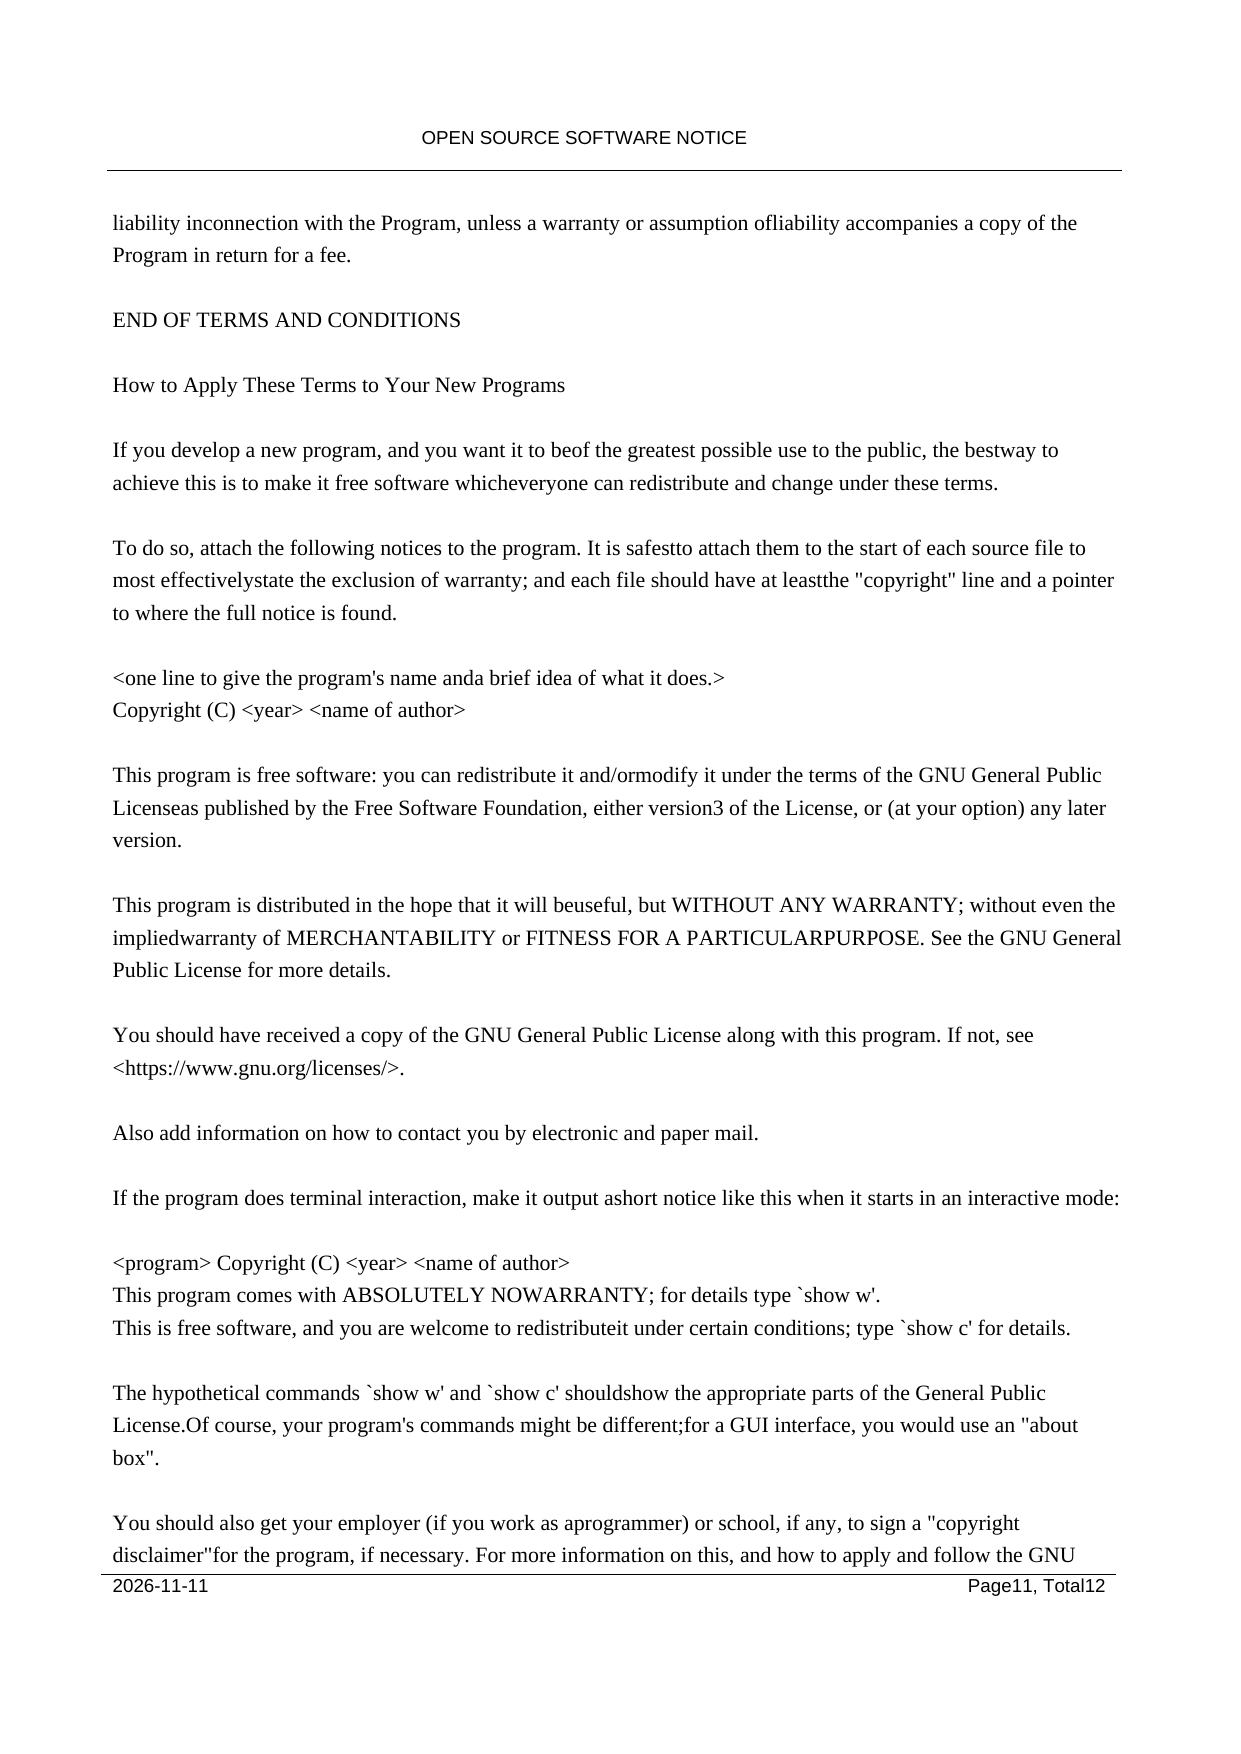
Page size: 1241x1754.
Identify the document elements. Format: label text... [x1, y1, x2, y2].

text To do so, attach the following notices to the program. It is safestto attach them to the start of each source file to most effectivelystate the exclusion of warranty; and each file should have at leastthe "copyright" line and a pointer to where the full notice is found. [112, 531, 1128, 629]
text <program> Copyright (C) <year> <name of author> [112, 1246, 1128, 1279]
text If the program does terminal interaction, make it output ashort notice like this when it starts in an interactive mode: [112, 1181, 1128, 1214]
text You should have received a copy of the GNU General Public License along with this program. If not, see <https://www.gnu.org/licenses/>. [112, 1019, 1128, 1084]
text The hypothetical commands `show w' and `show c' shouldshow the appropriate parts of the General Public License.Of course, your program's commands might be different;for a GUI interface, you would use an "about box". [112, 1376, 1128, 1474]
text This program is free software: you can redistribute it and/ormodify it under the terms of the GNU General Public Licenseas published by the Free Software Foundation, either version3 of the License, or (at your option) any later version. [112, 759, 1128, 856]
text If you develop a new program, and you want it to beof the greatest possible use to the public, the bestway to achieve this is to make it free software whicheveryone can redistribute and change under these terms. [112, 434, 1128, 499]
text This program comes with ABSOLUTELY NOWARRANTY; for details type `show w'. [112, 1279, 1128, 1311]
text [112, 1506, 1128, 1571]
text How to Apply These Terms to Your New Programs [112, 369, 1128, 401]
text END OF TERMS AND CONDITIONS [112, 304, 1128, 336]
text This program is distributed in the hope that it will beuseful, but WITHOUT ANY WARRANTY; without even the impliedwarranty of MERCHANTABILITY or FITNESS FOR A PARTICULARPURPOSE. See the GNU General Public License for more details. [112, 889, 1128, 986]
text Also add information on how to contact you by electronic and paper mail. [112, 1116, 1128, 1149]
text This is free software, and you are welcome to redistributeit under certain conditions; type `show c' for details. [112, 1311, 1128, 1344]
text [112, 206, 1128, 271]
text <one line to give the program's name anda brief idea of what it does.> [112, 661, 1128, 694]
text Copyright (C) <year> <name of author> [112, 694, 1128, 726]
